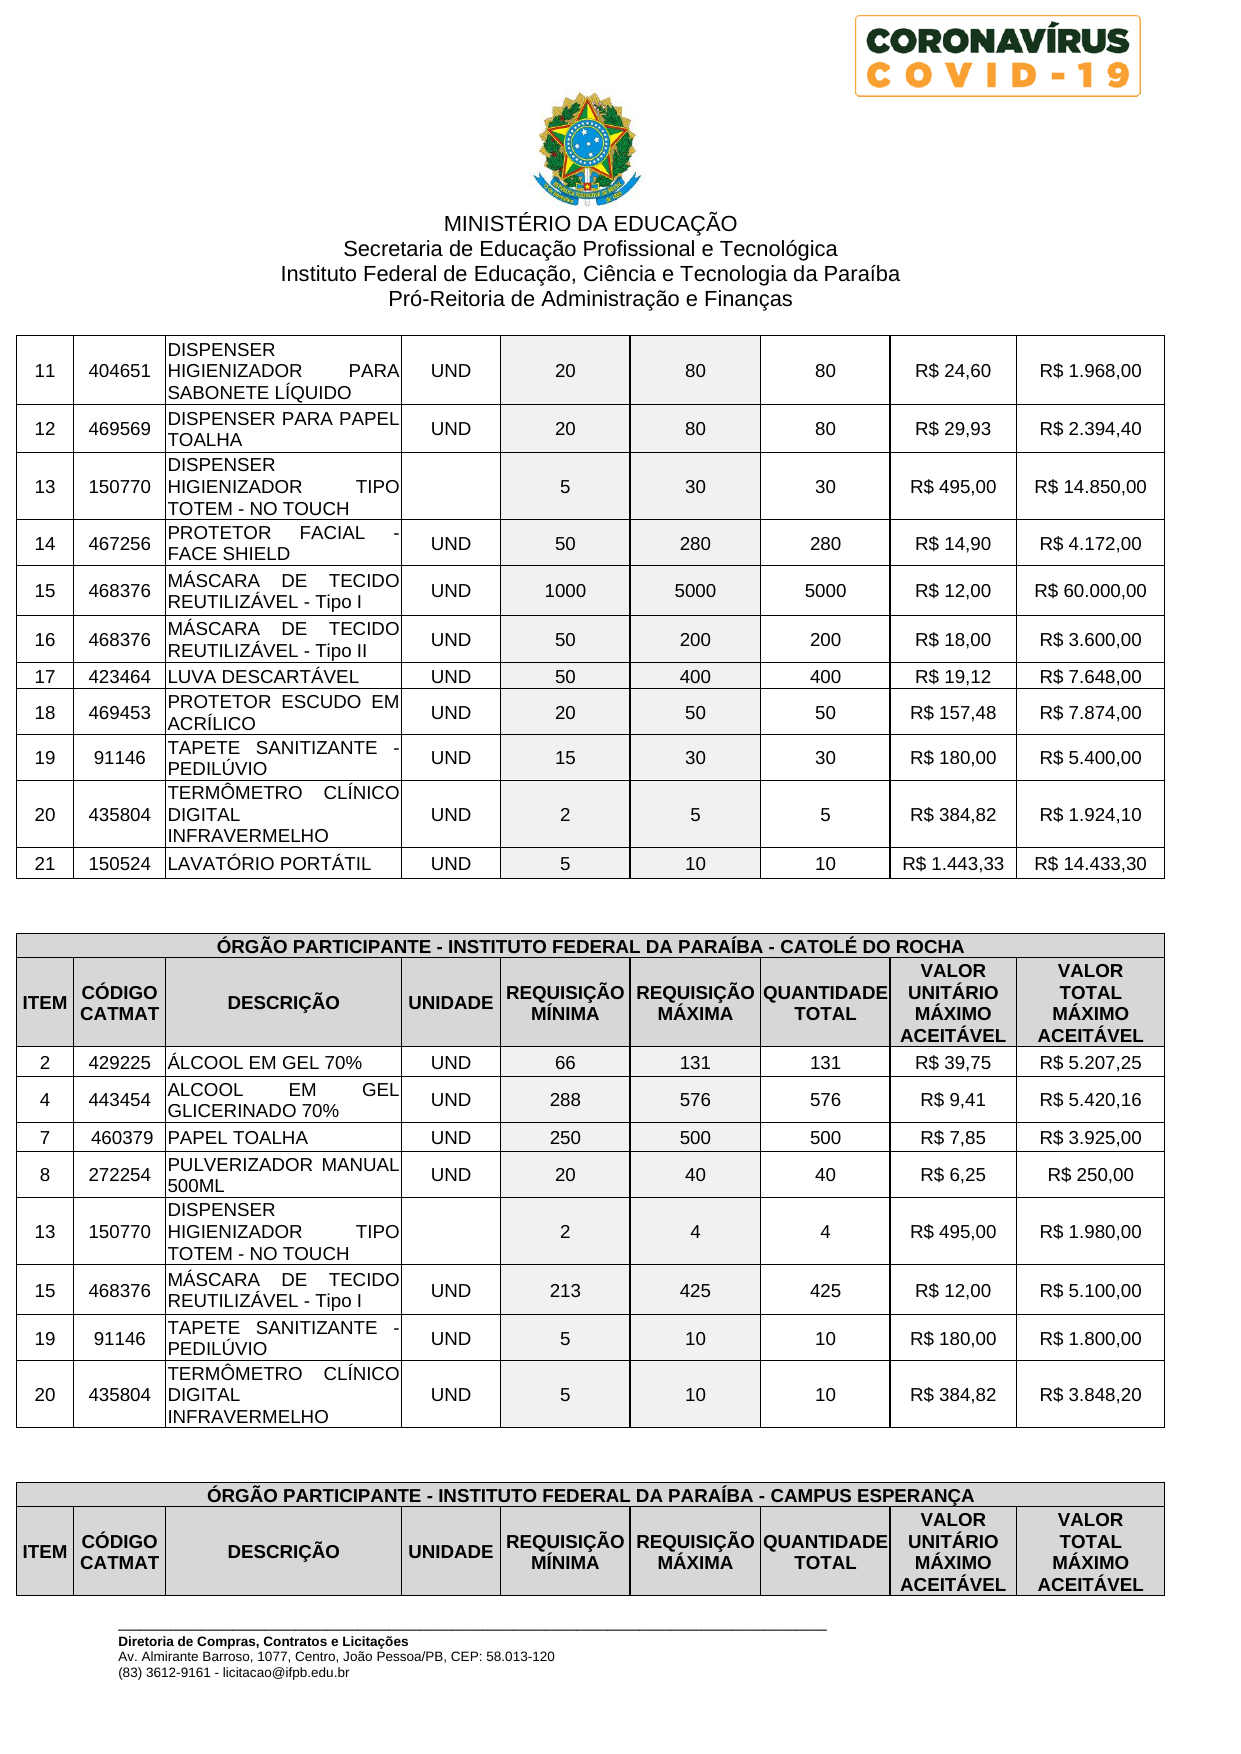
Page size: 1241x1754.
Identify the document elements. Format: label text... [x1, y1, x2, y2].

table_cell 500 [631, 1123, 760, 1151]
table_cell R$ 495,00 [891, 1198, 1016, 1264]
table_cell TERMÔMETRO CLÍNICO DIGITAL INFRAVERMELHO [166, 1361, 401, 1427]
table_cell R$ 180,00 [891, 735, 1016, 779]
table_cell ALCOOL EM GEL GLICERINADO 70% [166, 1077, 401, 1122]
table_cell 80 [631, 336, 760, 404]
table_cell 17 [17, 663, 73, 688]
table_cell PULVERIZADOR MANUAL 500ML [166, 1152, 401, 1197]
table_cell 5 [501, 1361, 629, 1427]
table_cell UND [402, 1315, 500, 1360]
table_cell 91146 [74, 735, 165, 779]
table_cell 425 [631, 1265, 760, 1314]
table_cell DESCRIÇÃO [166, 958, 401, 1046]
table_cell 5 [631, 781, 760, 847]
table_cell R$ 39,75 [891, 1047, 1016, 1076]
table_cell R$ 12,00 [891, 566, 1016, 615]
table_cell UND [402, 566, 500, 615]
table_cell 150524 [74, 848, 165, 878]
table_cell PROTETOR ESCUDO EM ACRÍLICO [166, 689, 401, 734]
table_cell R$ 384,82 [891, 1361, 1016, 1427]
table_cell 14 [17, 520, 73, 565]
table_cell LAVATÓRIO PORTÁTIL [166, 848, 401, 878]
table_cell R$ 157,48 [891, 689, 1016, 734]
table_cell R$ 5.207,25 [1017, 1047, 1164, 1076]
table_cell 576 [631, 1077, 760, 1122]
table_cell R$ 3.925,00 [1017, 1123, 1164, 1151]
table_cell R$ 18,00 [891, 616, 1016, 662]
table_cell 443454 [74, 1077, 165, 1122]
table_cell R$ 14.433,30 [1017, 848, 1164, 878]
table_cell 50 [501, 520, 629, 565]
table_cell 20 [501, 405, 629, 452]
table_cell ÁLCOOL EM GEL 70% [166, 1047, 401, 1076]
table_header ÓRGÃO PARTICIPANTE - INSTITUTO FEDERAL DA PARAÍBA - CAMPUS ESPERANÇA [17, 1483, 1164, 1506]
table_cell UND [402, 781, 500, 847]
table_cell 10 [631, 1361, 760, 1427]
table_cell 150770 [74, 453, 165, 519]
table_cell 15 [17, 566, 73, 615]
table_cell VALOR TOTAL MÁXIMO ACEITÁVEL [1017, 958, 1164, 1046]
table_cell 2 [501, 1198, 629, 1264]
table_cell R$ 180,00 [891, 1315, 1016, 1360]
table_cell CÓDIGO CATMAT [74, 958, 165, 1046]
table_cell 19 [17, 735, 73, 779]
table_cell UND [402, 1123, 500, 1151]
table_cell 19 [17, 1315, 73, 1360]
table_cell 468376 [74, 616, 165, 662]
table_cell 280 [761, 520, 889, 565]
table_cell 435804 [74, 1361, 165, 1427]
table_cell 5 [761, 781, 889, 847]
table_cell UND [402, 616, 500, 662]
table_cell 30 [761, 735, 889, 779]
table_cell 10 [761, 848, 889, 878]
table_cell MÁSCARA DE TECIDO REUTILIZÁVEL - Tipo I [166, 566, 401, 615]
table_cell R$ 1.443,33 [891, 848, 1016, 878]
table_cell PROTETOR FACIAL - FACE SHIELD [166, 520, 401, 565]
table_cell 404651 [74, 336, 165, 404]
table_cell 5 [501, 453, 629, 519]
table_cell 40 [761, 1152, 889, 1197]
table_cell 13 [17, 453, 73, 519]
table_cell UND [402, 1152, 500, 1197]
table_cell UND [402, 1077, 500, 1122]
table_cell QUANTIDADE TOTAL [761, 958, 889, 1046]
table_cell [402, 453, 500, 519]
table_cell R$ 19,12 [891, 663, 1016, 688]
table_cell 20 [501, 336, 629, 404]
table_cell R$ 7.648,00 [1017, 663, 1164, 688]
table_cell TERMÔMETRO CLÍNICO DIGITAL INFRAVERMELHO [166, 781, 401, 847]
table_cell R$ 1.968,00 [1017, 336, 1164, 404]
table_cell 16 [17, 616, 73, 662]
table_cell 5 [501, 1315, 629, 1360]
table_cell TAPETE SANITIZANTE - PEDILÚVIO [166, 1315, 401, 1360]
table_cell 150770 [74, 1198, 165, 1264]
table_cell VALOR UNITÁRIO MÁXIMO ACEITÁVEL [891, 958, 1016, 1046]
table_cell REQUISIÇÃO MÁXIMA [631, 1507, 760, 1595]
table_cell REQUISIÇÃO MÁXIMA [631, 958, 760, 1046]
table_cell R$ 9,41 [891, 1077, 1016, 1122]
table_cell 18 [17, 689, 73, 734]
table_cell 10 [631, 848, 760, 878]
table_cell R$ 6,25 [891, 1152, 1016, 1197]
table_cell 200 [761, 616, 889, 662]
table_cell 50 [761, 689, 889, 734]
table_cell 15 [17, 1265, 73, 1314]
table_cell 400 [631, 663, 760, 688]
table_cell 8 [17, 1152, 73, 1197]
table_cell 50 [501, 616, 629, 662]
table_cell 11 [17, 336, 73, 404]
table_cell REQUISIÇÃO MÍNIMA [501, 958, 629, 1046]
table_cell UND [402, 405, 500, 452]
table_cell PAPEL TOALHA [166, 1123, 401, 1151]
table_cell UND [402, 1361, 500, 1427]
table_cell 80 [631, 405, 760, 452]
table_cell REQUISIÇÃO MÍNIMA [501, 1507, 629, 1595]
table_cell 40 [631, 1152, 760, 1197]
table_cell 469569 [74, 405, 165, 452]
table_cell 280 [631, 520, 760, 565]
picture [852, 12, 1143, 99]
table_cell R$ 12,00 [891, 1265, 1016, 1314]
table_cell 10 [761, 1361, 889, 1427]
table_cell 468376 [74, 1265, 165, 1314]
table_cell 80 [761, 336, 889, 404]
table_cell R$ 7.874,00 [1017, 689, 1164, 734]
table_cell 4 [631, 1198, 760, 1264]
table_cell 469453 [74, 689, 165, 734]
table_cell UND [402, 336, 500, 404]
table_cell 5000 [631, 566, 760, 615]
table_cell 423464 [74, 663, 165, 688]
table_cell MÁSCARA DE TECIDO REUTILIZÁVEL - Tipo II [166, 616, 401, 662]
table_cell UND [402, 735, 500, 779]
table_cell UND [402, 1047, 500, 1076]
table_cell 429225 [74, 1047, 165, 1076]
table_cell 20 [17, 781, 73, 847]
table_cell ITEM [17, 1507, 73, 1595]
table_cell UNIDADE [402, 958, 500, 1046]
table_cell 288 [501, 1077, 629, 1122]
table_cell 213 [501, 1265, 629, 1314]
table_cell R$ 384,82 [891, 781, 1016, 847]
picture [529, 89, 645, 209]
table_cell R$ 1.800,00 [1017, 1315, 1164, 1360]
table_cell 50 [501, 663, 629, 688]
table_cell 200 [631, 616, 760, 662]
table_cell 576 [761, 1077, 889, 1122]
table_cell R$ 2.394,40 [1017, 405, 1164, 452]
table_cell R$ 495,00 [891, 453, 1016, 519]
table_cell UND [402, 1265, 500, 1314]
table_cell DESCRIÇÃO [166, 1507, 401, 1595]
table_cell 131 [761, 1047, 889, 1076]
table_cell 30 [631, 453, 760, 519]
table_cell 13 [17, 1198, 73, 1264]
table_cell 1000 [501, 566, 629, 615]
table_cell R$ 29,93 [891, 405, 1016, 452]
table_cell R$ 3.848,20 [1017, 1361, 1164, 1427]
table_cell 425 [761, 1265, 889, 1314]
table_cell R$ 4.172,00 [1017, 520, 1164, 565]
table_cell 2 [17, 1047, 73, 1076]
table_cell UND [402, 848, 500, 878]
table_cell DISPENSER PARA PAPEL TOALHA [166, 405, 401, 452]
table_cell R$ 3.600,00 [1017, 616, 1164, 662]
table_cell R$ 24,60 [891, 336, 1016, 404]
table_cell 20 [17, 1361, 73, 1427]
table_cell 10 [761, 1315, 889, 1360]
table_cell MÁSCARA DE TECIDO REUTILIZÁVEL - Tipo I [166, 1265, 401, 1314]
table_cell R$ 5.420,16 [1017, 1077, 1164, 1122]
table_cell 80 [761, 405, 889, 452]
table_cell 30 [761, 453, 889, 519]
table_cell 5 [501, 848, 629, 878]
table_cell 20 [501, 689, 629, 734]
table_cell 4 [17, 1077, 73, 1122]
table_cell VALOR UNITÁRIO MÁXIMO ACEITÁVEL [891, 1507, 1016, 1595]
table_cell R$ 5.100,00 [1017, 1265, 1164, 1314]
table_cell 400 [761, 663, 889, 688]
table_cell CÓDIGO CATMAT [74, 1507, 165, 1595]
table_cell 91146 [74, 1315, 165, 1360]
table_cell R$ 5.400,00 [1017, 735, 1164, 779]
table_cell 500 [761, 1123, 889, 1151]
table_cell VALOR TOTAL MÁXIMO ACEITÁVEL [1017, 1507, 1164, 1595]
table_cell R$ 250,00 [1017, 1152, 1164, 1197]
table_cell 435804 [74, 781, 165, 847]
table_cell UNIDADE [402, 1507, 500, 1595]
table_cell 15 [501, 735, 629, 779]
table_cell DISPENSER HIGIENIZADOR TIPO TOTEM - NO TOUCH [166, 1198, 401, 1264]
table_cell 50 [631, 689, 760, 734]
table_cell UND [402, 663, 500, 688]
table_cell 467256 [74, 520, 165, 565]
table_cell ITEM [17, 958, 73, 1046]
table_cell 2 [501, 781, 629, 847]
table_cell UND [402, 689, 500, 734]
table_cell 30 [631, 735, 760, 779]
table_cell UND [402, 520, 500, 565]
table_cell 250 [501, 1123, 629, 1151]
table_cell 131 [631, 1047, 760, 1076]
table_cell R$ 14,90 [891, 520, 1016, 565]
table_cell R$ 14.850,00 [1017, 453, 1164, 519]
table_cell R$ 7,85 [891, 1123, 1016, 1151]
table_cell 10 [631, 1315, 760, 1360]
table_cell R$ 1.924,10 [1017, 781, 1164, 847]
table_cell 5000 [761, 566, 889, 615]
table_cell LUVA DESCARTÁVEL [166, 663, 401, 688]
table_header ÓRGÃO PARTICIPANTE - INSTITUTO FEDERAL DA PARAÍBA - CATOLÉ DO ROCHA [17, 934, 1164, 957]
table_cell DISPENSER HIGIENIZADOR TIPO TOTEM - NO TOUCH [166, 453, 401, 519]
table_cell 21 [17, 848, 73, 878]
table_cell 272254 [74, 1152, 165, 1197]
table_cell R$ 60.000,00 [1017, 566, 1164, 615]
table_cell 4 [761, 1198, 889, 1264]
table_cell 460379 [74, 1123, 165, 1151]
table_cell DISPENSER HIGIENIZADOR PARA SABONETE LÍQUIDO [166, 336, 401, 404]
table_cell 12 [17, 405, 73, 452]
table_cell QUANTIDADE TOTAL [761, 1507, 889, 1595]
table_cell R$ 1.980,00 [1017, 1198, 1164, 1264]
table_cell 468376 [74, 566, 165, 615]
table_cell 7 [17, 1123, 73, 1151]
table_cell 66 [501, 1047, 629, 1076]
table_cell 20 [501, 1152, 629, 1197]
table_cell [402, 1198, 500, 1264]
table_cell TAPETE SANITIZANTE - PEDILÚVIO [166, 735, 401, 779]
